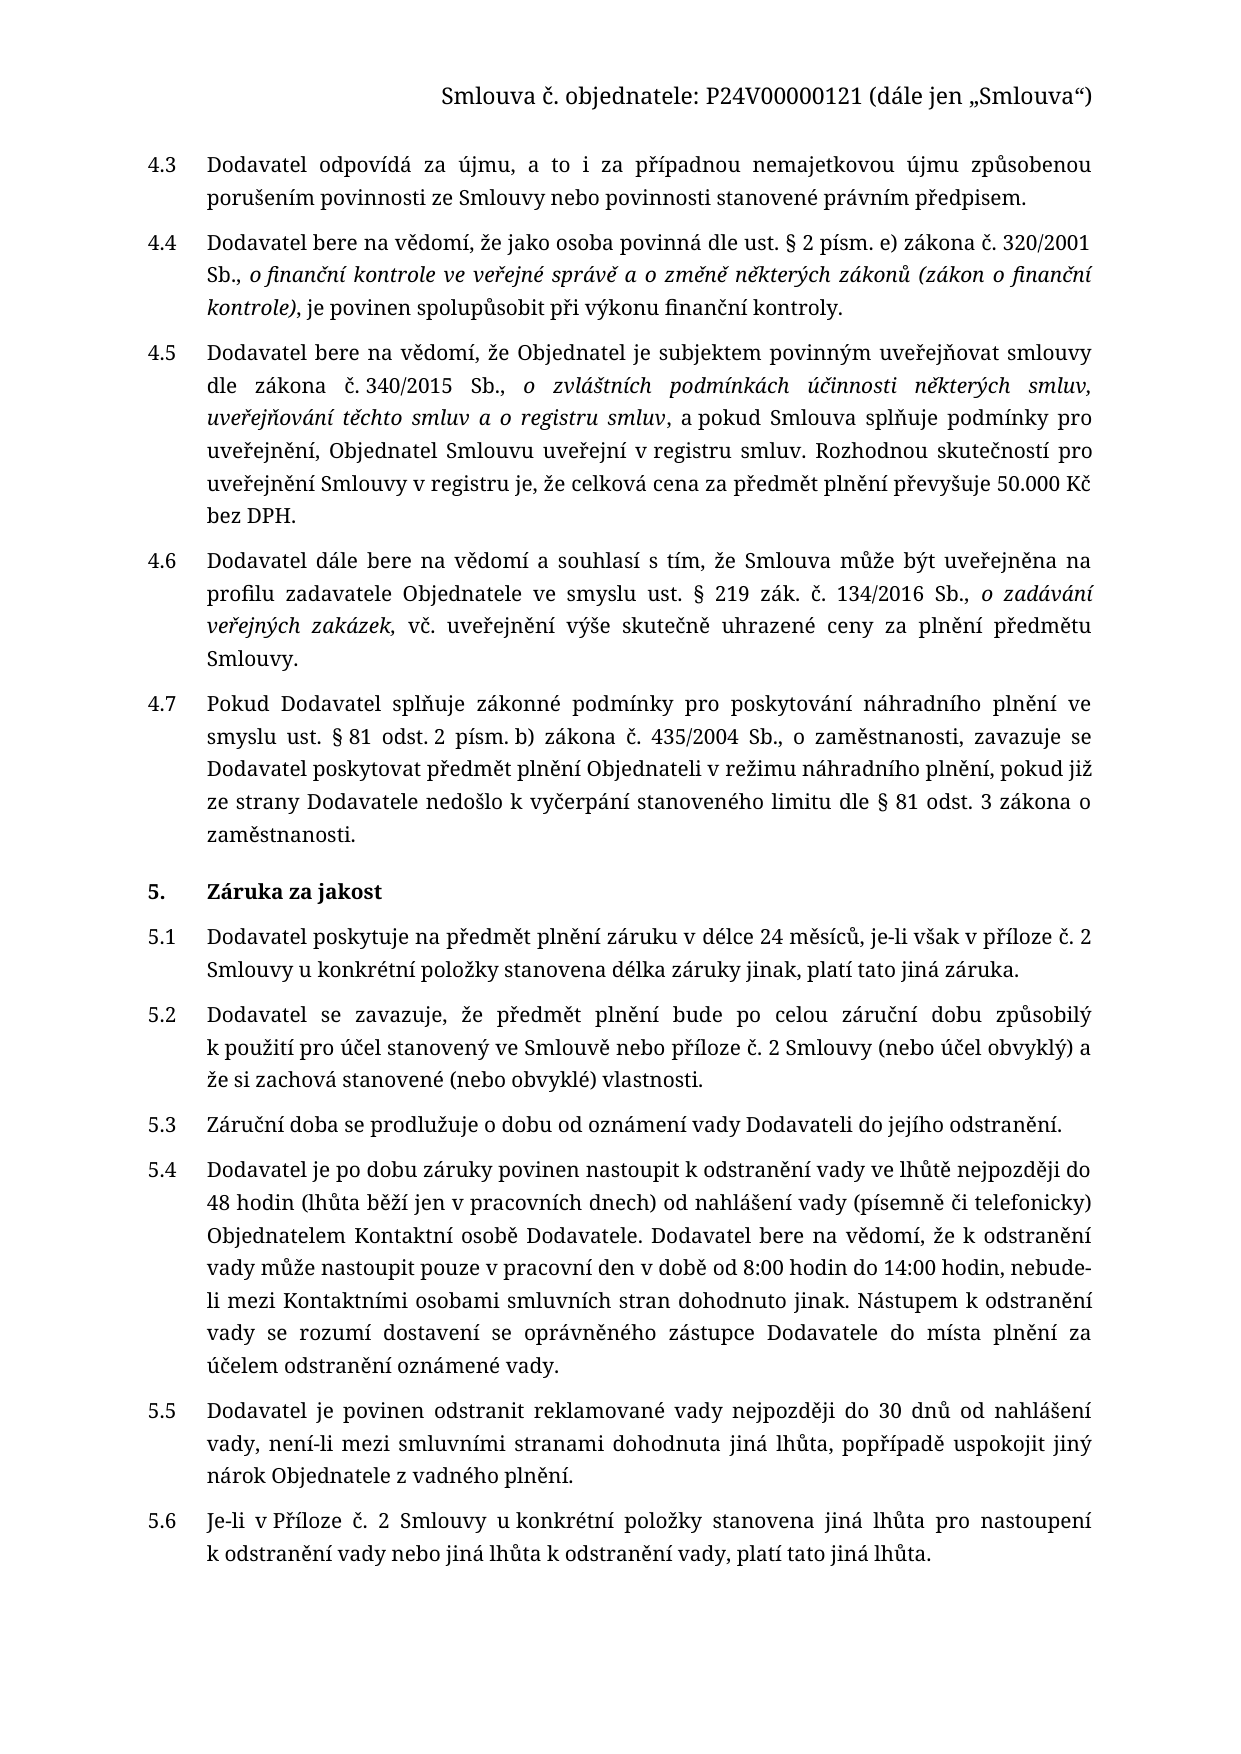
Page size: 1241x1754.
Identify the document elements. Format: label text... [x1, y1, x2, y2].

list Pokud Dodavatel splňuje zákonné podmínky pro poskytování náhradního plnění ve smyslu ust. § 81 odst. 2 písm. b) zákona č. 435/2004 Sb., o zaměstnanosti, zavazuje se Dodavatel poskytovat předmět plnění Objednateli v režimu náhradního plnění, pokud již ze strany Dodavatele nedošlo k vyčerpání stanoveného limitu dle § 81 odst. 3 zákona o zaměstnanosti. [148, 689, 1093, 848]
list Dodavatel dále bere na vědomí a souhlasí s tím, že Smlouva může být uveřejněna na profilu zadavatele Objednatele ve smyslu ust. § 219 zák. č. 134/2016 Sb., o zadávání veřejných zakázek, vč. uveřejnění výše skutečně uhrazené ceny za plnění předmětu Smlouvy. [148, 546, 1093, 673]
list Dodavatel bere na vědomí, že Objednatel je subjektem povinným uveřejňovat smlouvy dle zákona č. 340/2015 Sb., o zvláštních podmínkách účinnosti některých smluv, uveřejňování těchto smluv a o registru smluv, a pokud Smlouva splňuje podmínky pro uveřejnění, Objednatel Smlouvu uveřejní v registru smluv. Rozhodnou skutečností pro uveřejnění Smlouvy v registru je, že celková cena za předmět plnění převyšuje 50.000 Kč bez DPH. [148, 338, 1093, 530]
list Záruční doba se prodlužuje o dobu od oznámení vady Dodavateli do jejího odstranění. [148, 1110, 1093, 1139]
list Dodavatel je po dobu záruky povinen nastoupit k odstranění vady ve lhůtě nejpozději do 48 hodin (lhůta běží jen v pracovních dnech) od nahlášení vady (písemně či telefonicky) Objednatelem Kontaktní osobě Dodavatele. Dodavatel bere na vědomí, že k odstranění vady může nastoupit pouze v pracovní den v době od 8:00 hodin do 14:00 hodin, nebude-li mezi Kontaktními osobami smluvních stran dohodnuto jinak. Nástupem k odstranění vady se rozumí dostavení se oprávněného zástupce Dodavatele do místa plnění za účelem odstranění oznámené vady. [148, 1156, 1093, 1379]
list Je-li v Příloze č. 2 Smlouvy u konkrétní položky stanovena jiná lhůta pro nastoupení k odstranění vady nebo jiná lhůta k odstranění vady, platí tato jiná lhůta. [148, 1507, 1093, 1568]
list Dodavatel poskytuje na předmět plnění záruku v délce 24 měsíců, je-li však v příloze č. 2 Smlouvy u konkrétní položky stanovena délka záruky jinak, platí tato jiná záruka. [148, 922, 1093, 983]
list Záruka za jakost [148, 877, 1093, 906]
list Dodavatel je povinen odstranit reklamované vady nejpozději do 30 dnů od nahlášení vady, není-li mezi smluvními stranami dohodnuta jiná lhůta, popřípadě uspokojit jiný nárok Objednatele z vadného plnění. [148, 1396, 1093, 1490]
list Dodavatel se zavazuje, že předmět plnění bude po celou záruční dobu způsobilý k použití pro účel stanovený ve Smlouvě nebo příloze č. 2 Smlouvy (nebo účel obvyklý) a že si zachová stanovené (nebo obvyklé) vlastnosti. [148, 1000, 1093, 1094]
list Dodavatel bere na vědomí, že jako osoba povinná dle ust. § 2 písm. e) zákona č. 320/2001 Sb., o finanční kontrole ve veřejné správě a o změně některých zákonů (zákon o finanční kontrole), je povinen spolupůsobit při výkonu finanční kontroly. [148, 228, 1093, 322]
list Dodavatel odpovídá za újmu, a to i za případnou nemajetkovou újmu způsobenou porušením povinnosti ze Smlouvy nebo povinnosti stanovené právním předpisem. [148, 150, 1093, 211]
